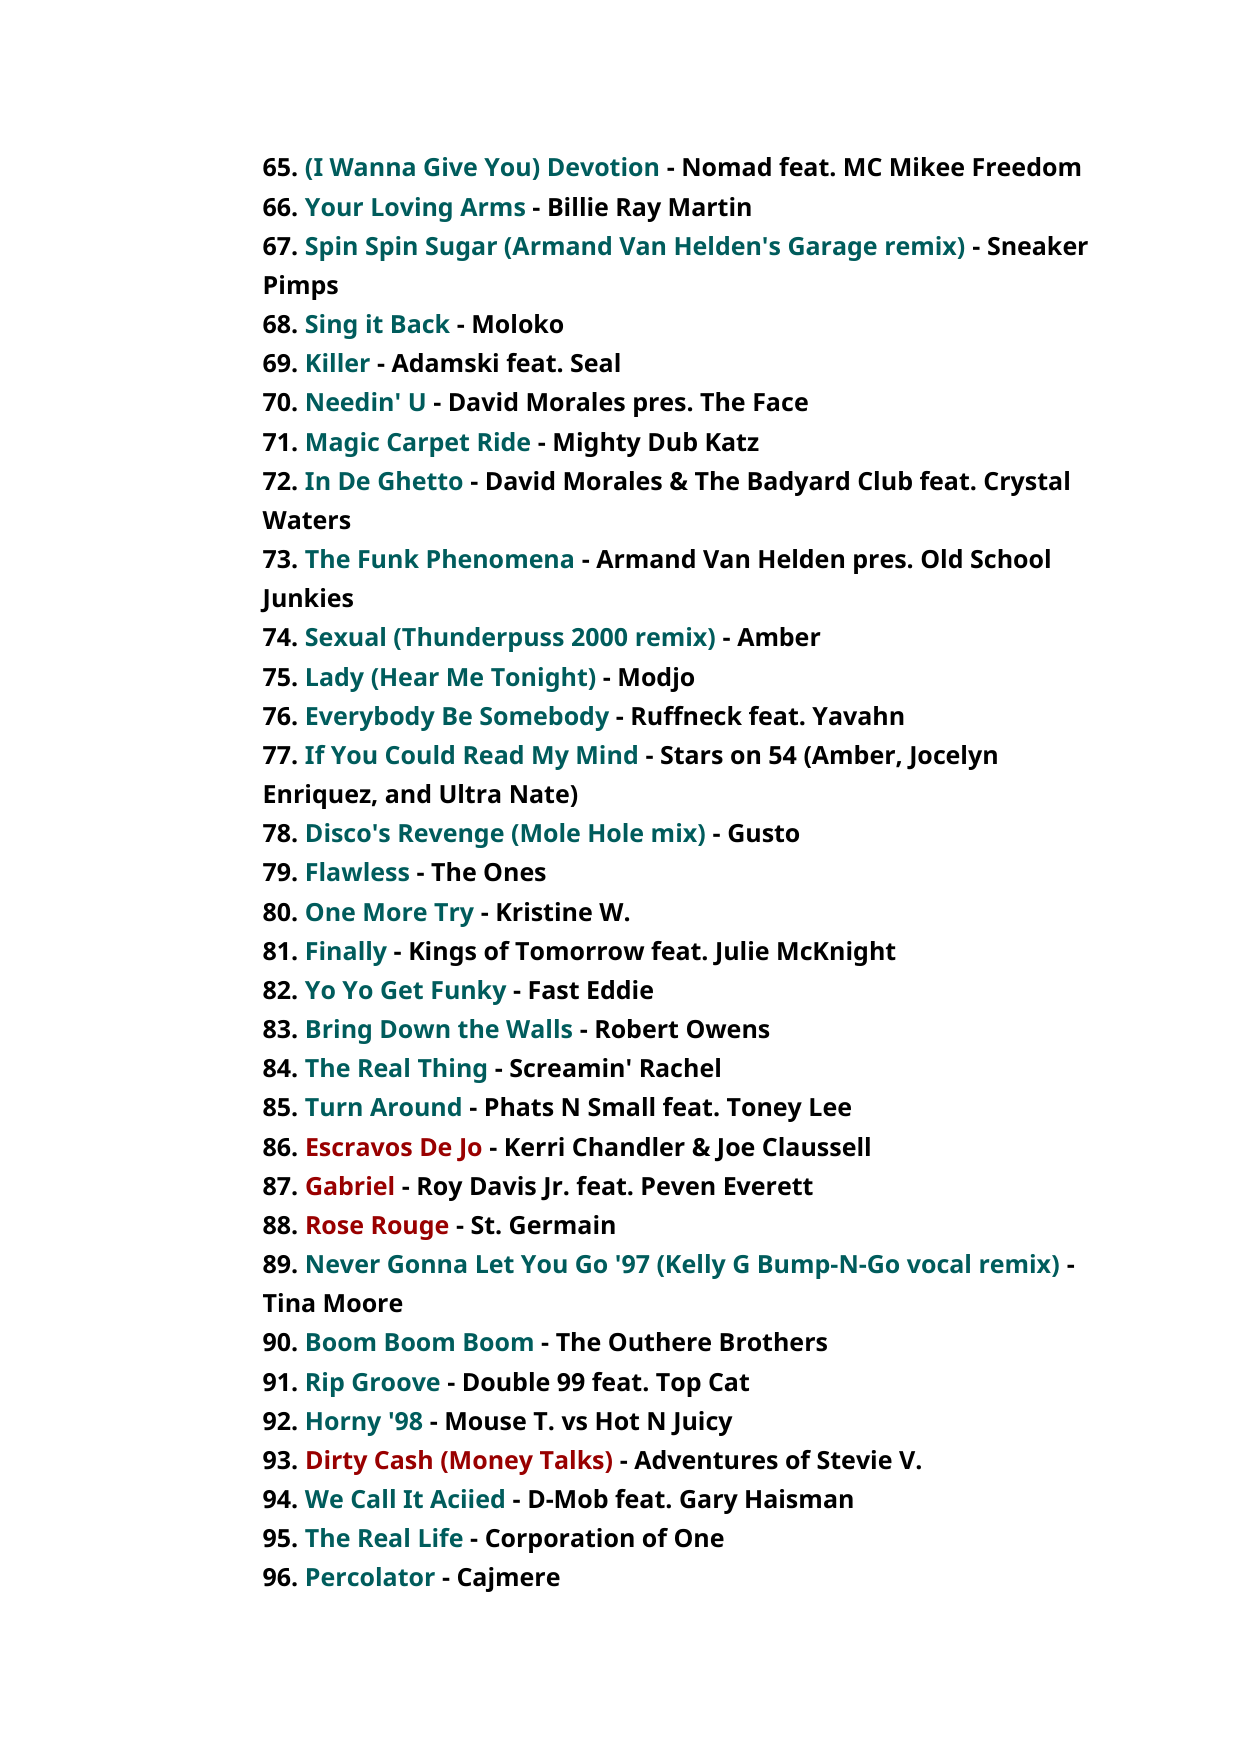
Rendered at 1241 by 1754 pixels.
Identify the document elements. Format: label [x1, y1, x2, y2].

list [187, 150, 1090, 1594]
